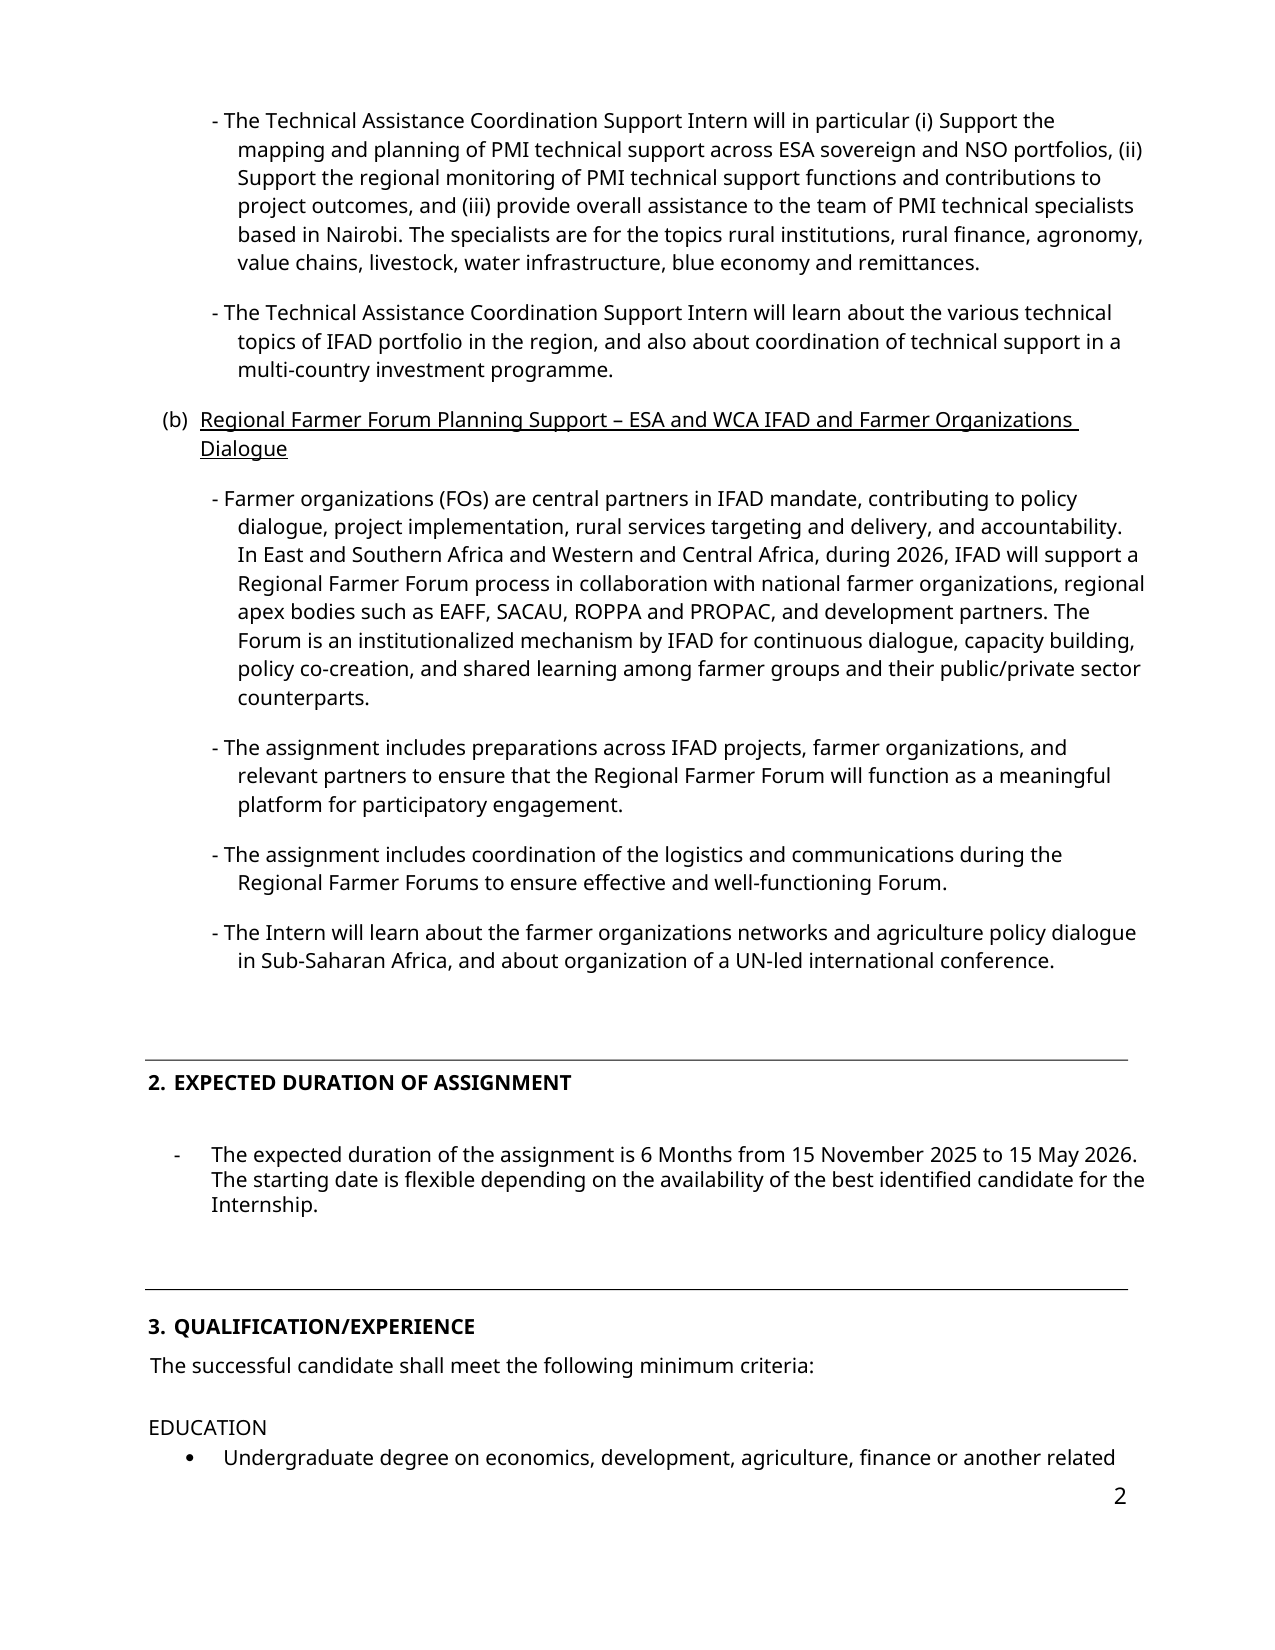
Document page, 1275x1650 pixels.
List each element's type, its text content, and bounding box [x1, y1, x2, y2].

subtitle - The Technical Assistance Coordination Support Intern will learn about the various technical topics of IFAD portfolio in the region, and also about coordination of technical support in a multi-country investment programme. [212, 298, 1148, 384]
subtitle - The assignment includes coordination of the logistics and communications during the Regional Farmer Forums to ensure effective and well-functioning Forum. [212, 840, 1148, 897]
subtitle QUALIFICATION/EXPERIENCE [148, 1262, 1148, 1340]
subtitle EXPECTED DURATION OF ASSIGNMENT [148, 1032, 1148, 1097]
subtitle - The assignment includes preparations across IFAD projects, farmer organizations, and relevant partners to ensure that the Regional Farmer Forum will function as a meaningful platform for participatory engagement. [212, 733, 1148, 818]
subtitle - The Technical Assistance Coordination Support Intern will in particular (i) Support the mapping and planning of PMI technical support across ESA sovereign and NSO portfolios, (ii) Support the regional monitoring of PMI technical support functions and contributions to project outcomes, and (iii) provide overall assistance to the team of PMI technical specialists based in Nairobi. The specialists are for the topics rural institutions, rural finance, agronomy, value chains, livestock, water infrastructure, blue economy and remittances. [212, 106, 1148, 277]
text The successful candidate shall meet the following minimum criteria: [150, 1351, 1148, 1379]
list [186, 1443, 1125, 1471]
subtitle - Farmer organizations (FOs) are central partners in IFAD mandate, contributing to policy dialogue, project implementation, rural services targeting and delivery, and accountability. In East and Southern Africa and Western and Central Africa, during 2026, IFAD will support a Regional Farmer Forum process in collaboration with national farmer organizations, regional apex bodies such as EAFF, SACAU, ROPPA and PROPAC, and development partners. The Forum is an institutionalized mechanism by IFAD for continuous dialogue, capacity building, policy co-creation, and shared learning among farmer groups and their public/private sector counterparts. [212, 484, 1148, 711]
subtitle - The Intern will learn about the farmer organizations networks and agriculture policy dialogue in Sub-Saharan Africa, and about organization of a UN-led international conference. [212, 918, 1148, 975]
subtitle EDUCATION [148, 1413, 1148, 1441]
list The expected duration of the assignment is 6 Months from 15 November 2025 to 15 May 2026. The starting date is flexible depending on the availability of the best identified candidate for the Internship. [174, 1142, 1148, 1218]
subtitle Regional Farmer Forum Planning Support – ESA and WCA IFAD and Farmer Organizations Dialogue [162, 405, 1148, 462]
